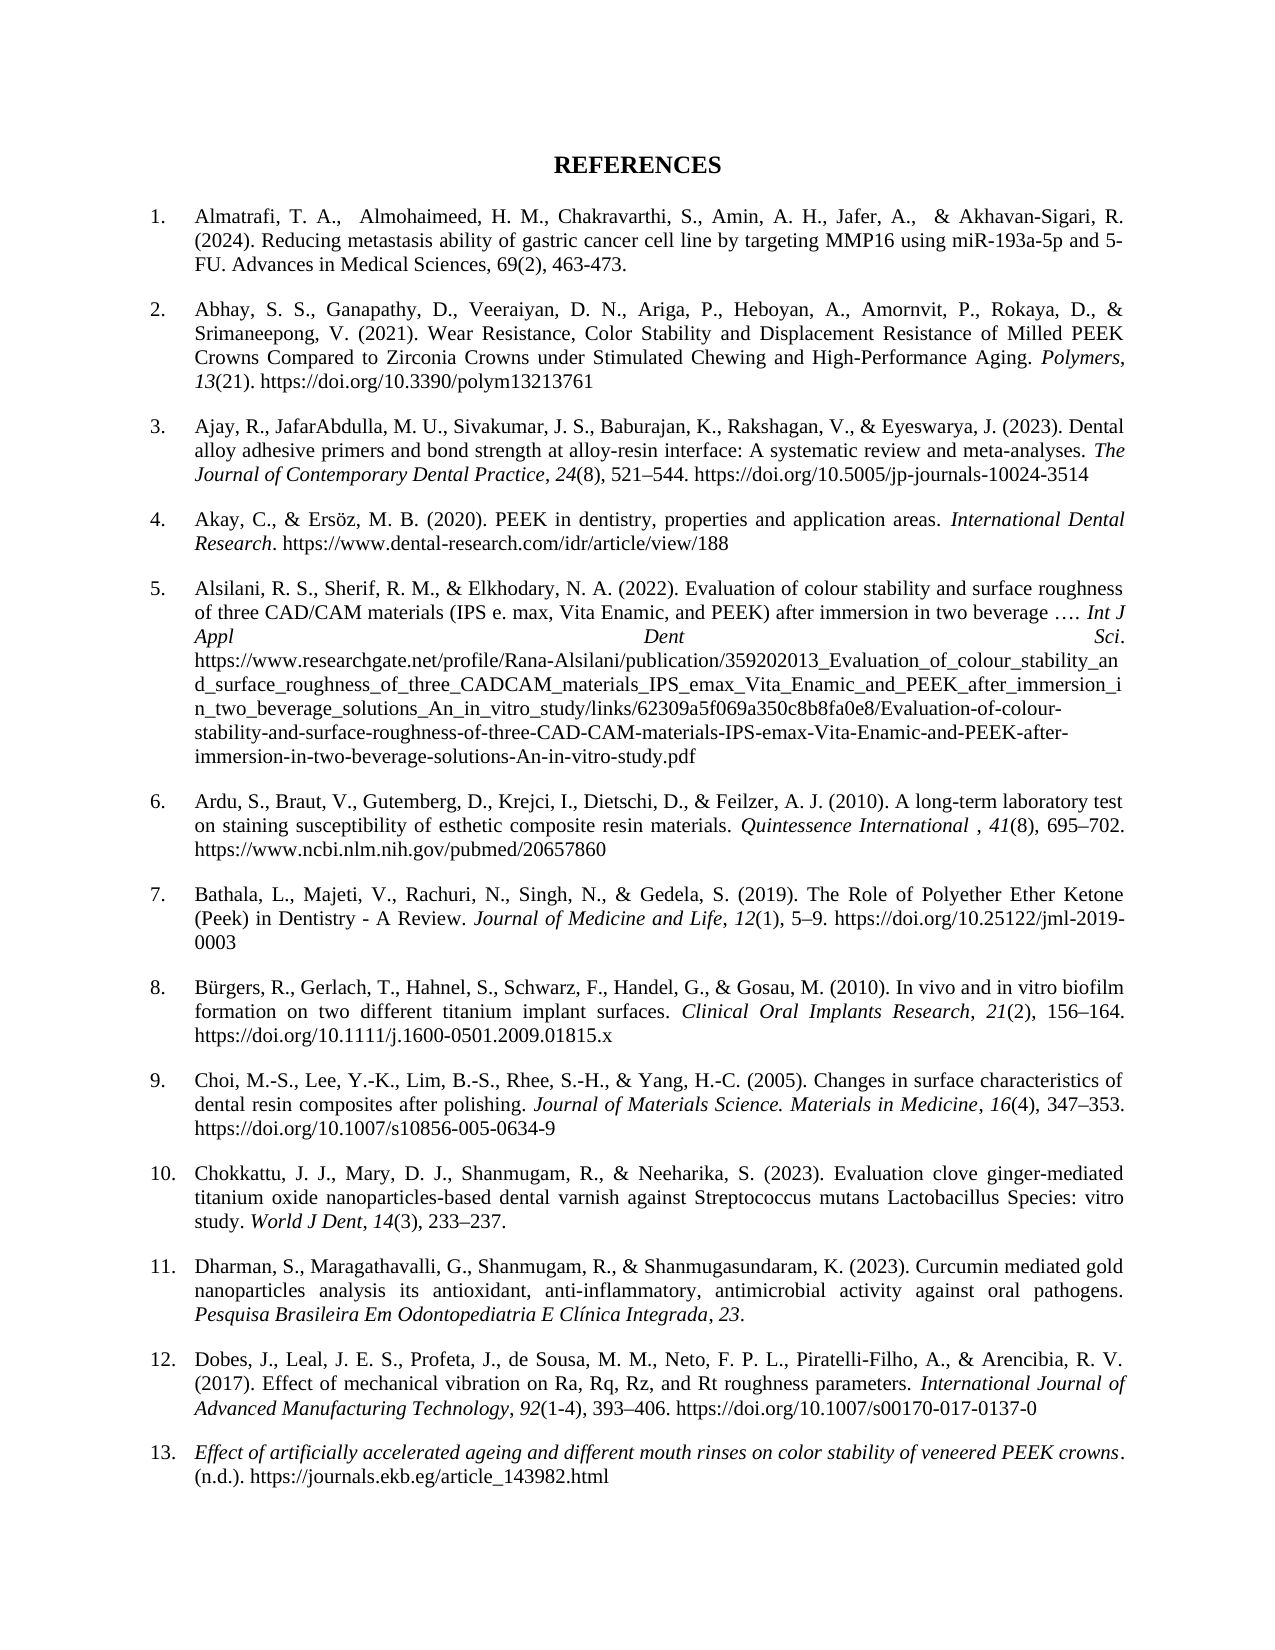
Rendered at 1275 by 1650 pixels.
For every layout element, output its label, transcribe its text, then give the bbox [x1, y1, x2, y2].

text Ajay, R., JafarAbdulla, M. U., Sivakumar, J. S., Baburajan, K., Rakshagan, V., & Eyeswarya, J. (2023). Dental alloy adhesive primers and bond strength at alloy-resin interface: A systematic review and meta-analyses. The Journal of Contemporary Dental Practice, 24(8), 521–544. https://doi.org/10.5005/jp-journals-10024-3514 [150, 414, 1125, 486]
text Almatrafi, T. A., Almohaimeed, H. M., Chakravarthi, S., Amin, A. H., Jafer, A., & Akhavan-Sigari, R. (2024). Reducing metastasis ability of gastric cancer cell line by targeting MMP16 using miR-193a-5p and 5-FU. Advances in Medical Sciences, 69(2), 463-473. [150, 204, 1125, 276]
text Choi, M.-S., Lee, Y.-K., Lim, B.-S., Rhee, S.-H., & Yang, H.-C. (2005). Changes in surface characteristics of dental resin composites after polishing. Journal of Materials Science. Materials in Medicine, 16(4), 347–353. https://doi.org/10.1007/s10856-005-0634-9 [150, 1068, 1125, 1140]
text Alsilani, R. S., Sherif, R. M., & Elkhodary, N. A. (2022). Evaluation of colour stability and surface roughness of three CAD/CAM materials (IPS e. max, Vita Enamic, and PEEK) after immersion in two beverage …. Int J Appl Dent Sci. https://www.researchgate.net/profile/Rana-Alsilani/publication/359202013_Evaluation_of_colour_stability_and_surface_roughness_of_three_CADCAM_materials_IPS_emax_Vita_Enamic_and_PEEK_after_immersion_in_two_beverage_solutions_An_in_vitro_study/links/62309a5f069a350c8b8fa0e8/Evaluation-of-colour-stability-and-surface-roughness-of-three-CAD-CAM-materials-IPS-emax-Vita-Enamic-and-PEEK-after-immersion-in-two-beverage-solutions-An-in-vitro-study.pdf [150, 576, 1125, 768]
text Effect of artificially accelerated ageing and different mouth rinses on color stability of veneered PEEK crowns. (n.d.). https://journals.ekb.eg/article_143982.html [150, 1440, 1125, 1488]
text Bürgers, R., Gerlach, T., Hahnel, S., Schwarz, F., Handel, G., & Gosau, M. (2010). In vivo and in vitro biofilm formation on two different titanium implant surfaces. Clinical Oral Implants Research, 21(2), 156–164. https://doi.org/10.1111/j.1600-0501.2009.01815.x [150, 975, 1125, 1047]
text Abhay, S. S., Ganapathy, D., Veeraiyan, D. N., Ariga, P., Heboyan, A., Amornvit, P., Rokaya, D., & Srimaneepong, V. (2021). Wear Resistance, Color Stability and Displacement Resistance of Milled PEEK Crowns Compared to Zirconia Crowns under Stimulated Chewing and High-Performance Aging. Polymers, 13(21). https://doi.org/10.3390/polym13213761 [150, 297, 1125, 393]
text Bathala, L., Majeti, V., Rachuri, N., Singh, N., & Gedela, S. (2019). The Role of Polyether Ether Ketone (Peek) in Dentistry - A Review. Journal of Medicine and Life, 12(1), 5–9. https://doi.org/10.25122/jml-2019-0003 [150, 882, 1125, 954]
text Akay, C., & Ersöz, M. B. (2020). PEEK in dentistry, properties and application areas. International Dental Research. https://www.dental-research.com/idr/article/view/188 [150, 507, 1125, 555]
text Ardu, S., Braut, V., Gutemberg, D., Krejci, I., Dietschi, D., & Feilzer, A. J. (2010). A long-term laboratory test on staining susceptibility of esthetic composite resin materials. Quintessence International , 41(8), 695–702. https://www.ncbi.nlm.nih.gov/pubmed/20657860 [150, 789, 1125, 861]
text Dobes, J., Leal, J. E. S., Profeta, J., de Sousa, M. M., Neto, F. P. L., Piratelli-Filho, A., & Arencibia, R. V. (2017). Effect of mechanical vibration on Ra, Rq, Rz, and Rt roughness parameters. International Journal of Advanced Manufacturing Technology, 92(1-4), 393–406. https://doi.org/10.1007/s00170-017-0137-0 [150, 1347, 1125, 1419]
text Dharman, S., Maragathavalli, G., Shanmugam, R., & Shanmugasundaram, K. (2023). Curcumin mediated gold nanoparticles analysis its antioxidant, anti-inflammatory, antimicrobial activity against oral pathogens. Pesquisa Brasileira Em Odontopediatria E Clínica Integrada, 23. [150, 1254, 1125, 1326]
text Chokkattu, J. J., Mary, D. J., Shanmugam, R., & Neeharika, S. (2023). Evaluation clove ginger-mediated titanium oxide nanoparticles-based dental varnish against Streptococcus mutans Lactobacillus Species: vitro study. World J Dent, 14(3), 233–237. [150, 1161, 1125, 1233]
subtitle References [150, 150, 1125, 179]
